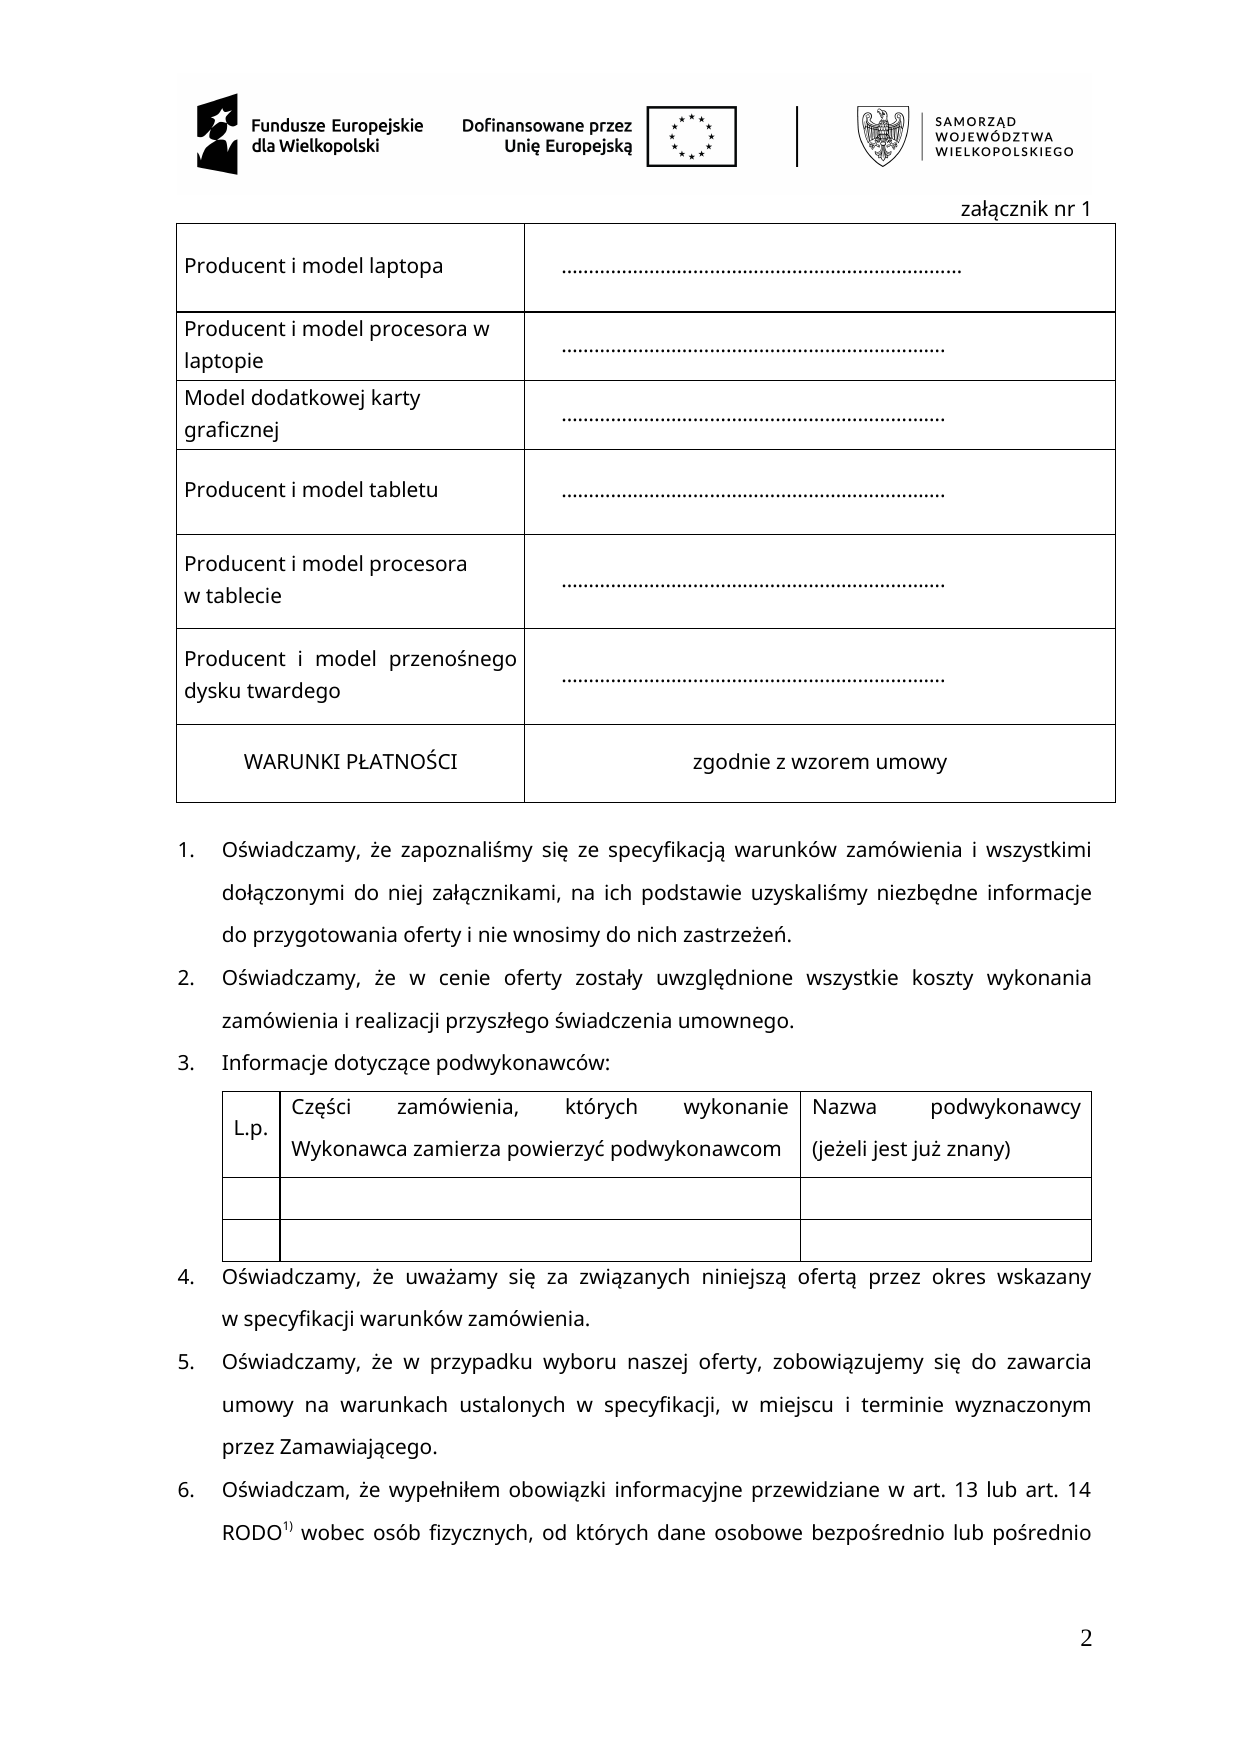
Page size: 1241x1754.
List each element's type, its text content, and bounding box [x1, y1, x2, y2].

table_cell …………………………………………………….………… [525, 224, 1115, 311]
table_cell ……………………………………………………………. [525, 381, 1115, 449]
list Informacje dotyczące podwykonawców: [177, 1048, 1092, 1077]
table_cell [801, 1220, 1091, 1261]
table_cell ……………………………………………………………. [525, 450, 1115, 533]
table_cell Producent i model procesora w tablecie [177, 535, 524, 628]
table_cell ……………………………………………………………. [525, 313, 1115, 380]
table_header L.p. [223, 1092, 279, 1177]
table_cell [223, 1220, 279, 1261]
table_cell [223, 1178, 279, 1219]
table_cell ……………………………………………………………. [525, 535, 1115, 628]
table_cell Producent i model laptopa [177, 224, 524, 311]
table_cell Producent i model przenośnego dysku twardego [177, 629, 524, 724]
list Oświadczamy, że uważamy się za związanych niniejszą ofertą przez okres wskazany w specyfikacji warunków zamówienia. [177, 1262, 1092, 1333]
list Oświadczamy, że w cenie oferty zostały uwzględnione wszystkie koszty wykonania zamówienia i realizacji przyszłego świadczenia umownego. [177, 963, 1092, 1034]
table_cell [801, 1178, 1091, 1219]
table_cell zgodnie z wzorem umowy [525, 725, 1115, 802]
picture [177, 73, 1093, 195]
table_cell [281, 1220, 800, 1261]
table_cell WARUNKI PŁATNOŚCI [177, 725, 524, 802]
table_cell Producent i model procesora w laptopie [177, 313, 524, 380]
list Oświadczamy, że zapoznaliśmy się ze specyfikacją warunków zamówienia i wszystkimi dołączonymi do niej załącznikami, na ich podstawie uzyskaliśmy niezbędne informacje do przygotowania oferty i nie wnosimy do nich zastrzeżeń. [177, 835, 1092, 949]
table_cell Model dodatkowej karty graficznej [177, 381, 524, 449]
table_cell [281, 1178, 800, 1219]
table_header Nazwa podwykonawcy (jeżeli jest już znany) [801, 1092, 1091, 1177]
table_cell Producent i model tabletu [177, 450, 524, 533]
list Oświadczamy, że w przypadku wyboru naszej oferty, zobowiązujemy się do zawarcia umowy na warunkach ustalonych w specyfikacji, w miejscu i terminie wyznaczonym przez Zamawiającego. [177, 1347, 1092, 1461]
table_header Części zamówienia, których wykonanie Wykonawca zamierza powierzyć podwykonawcom [281, 1092, 800, 1177]
table_cell ……………………………………………………………. [525, 629, 1115, 724]
